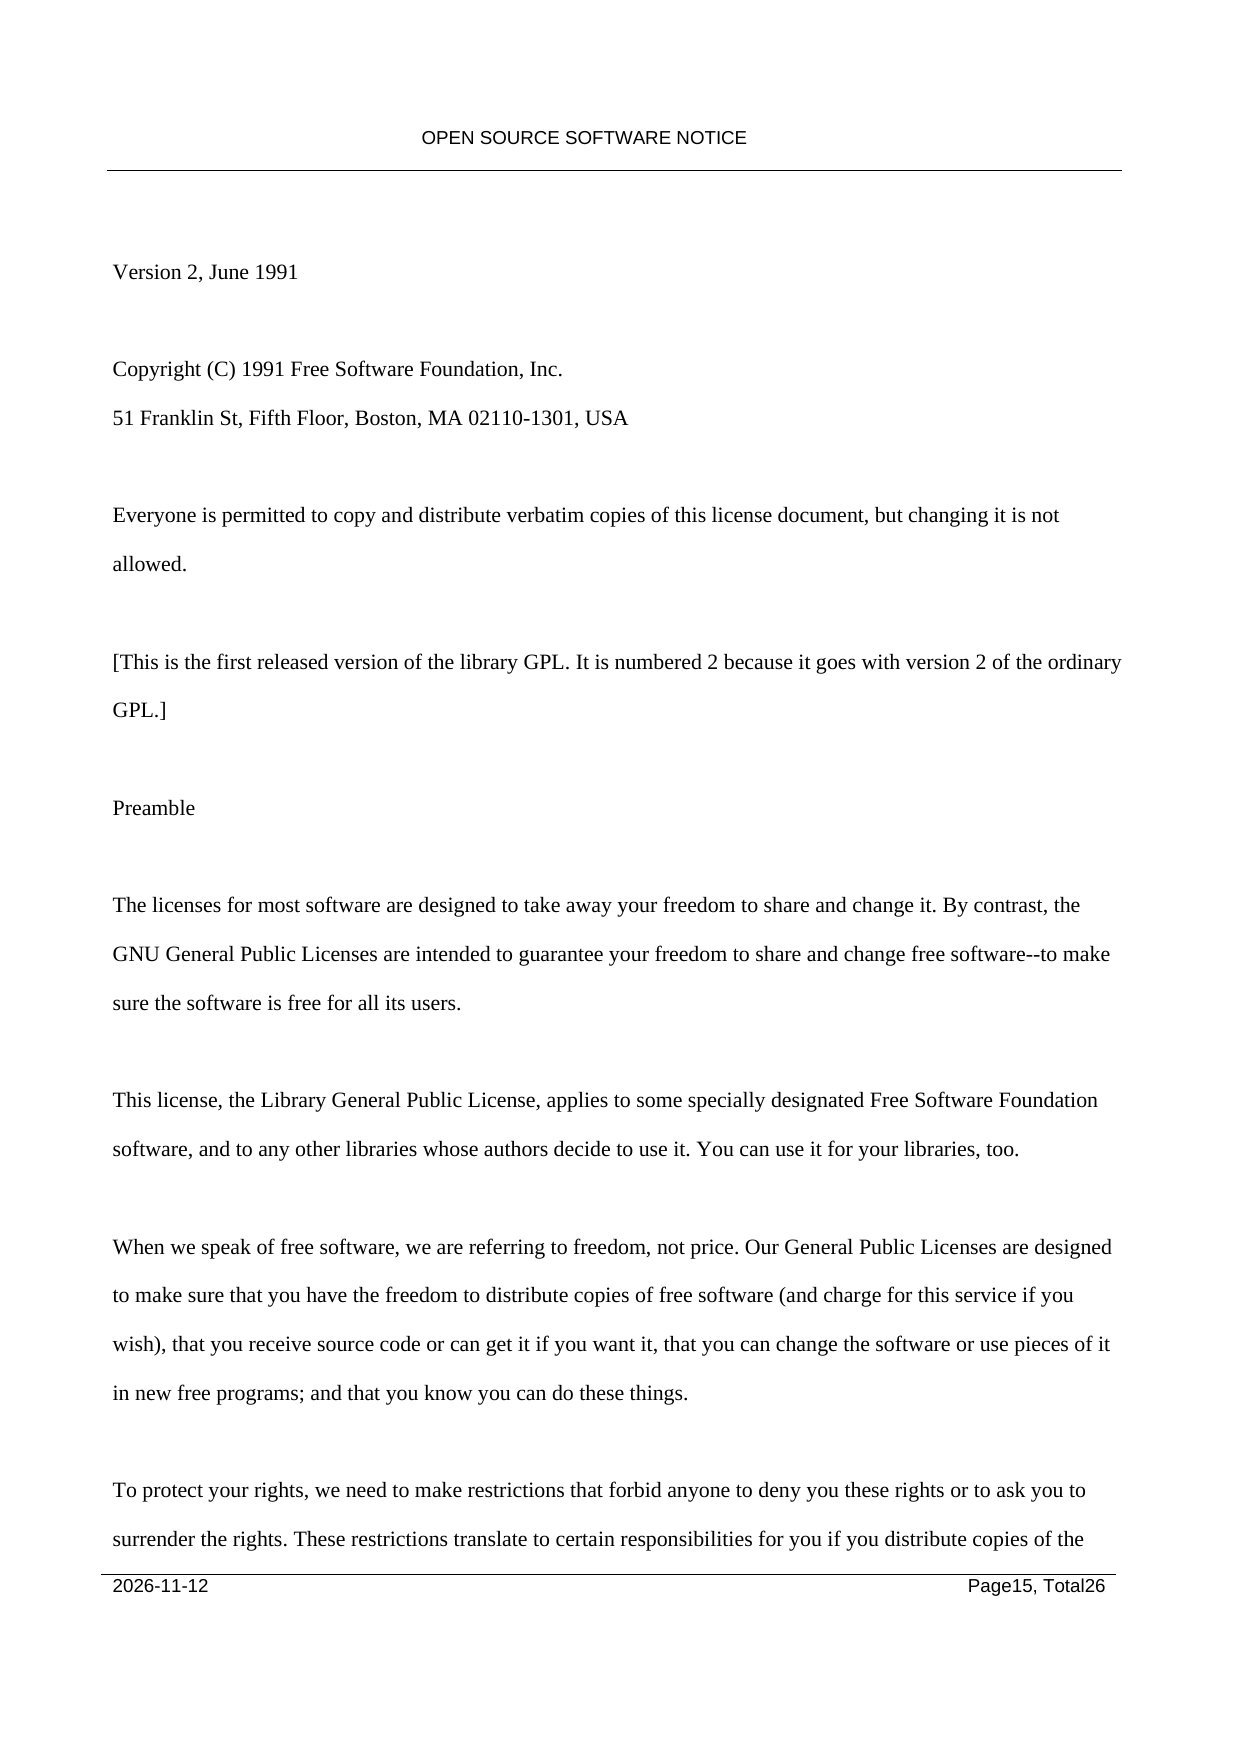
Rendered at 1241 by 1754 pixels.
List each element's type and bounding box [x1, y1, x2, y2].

text [112, 206, 1128, 1555]
